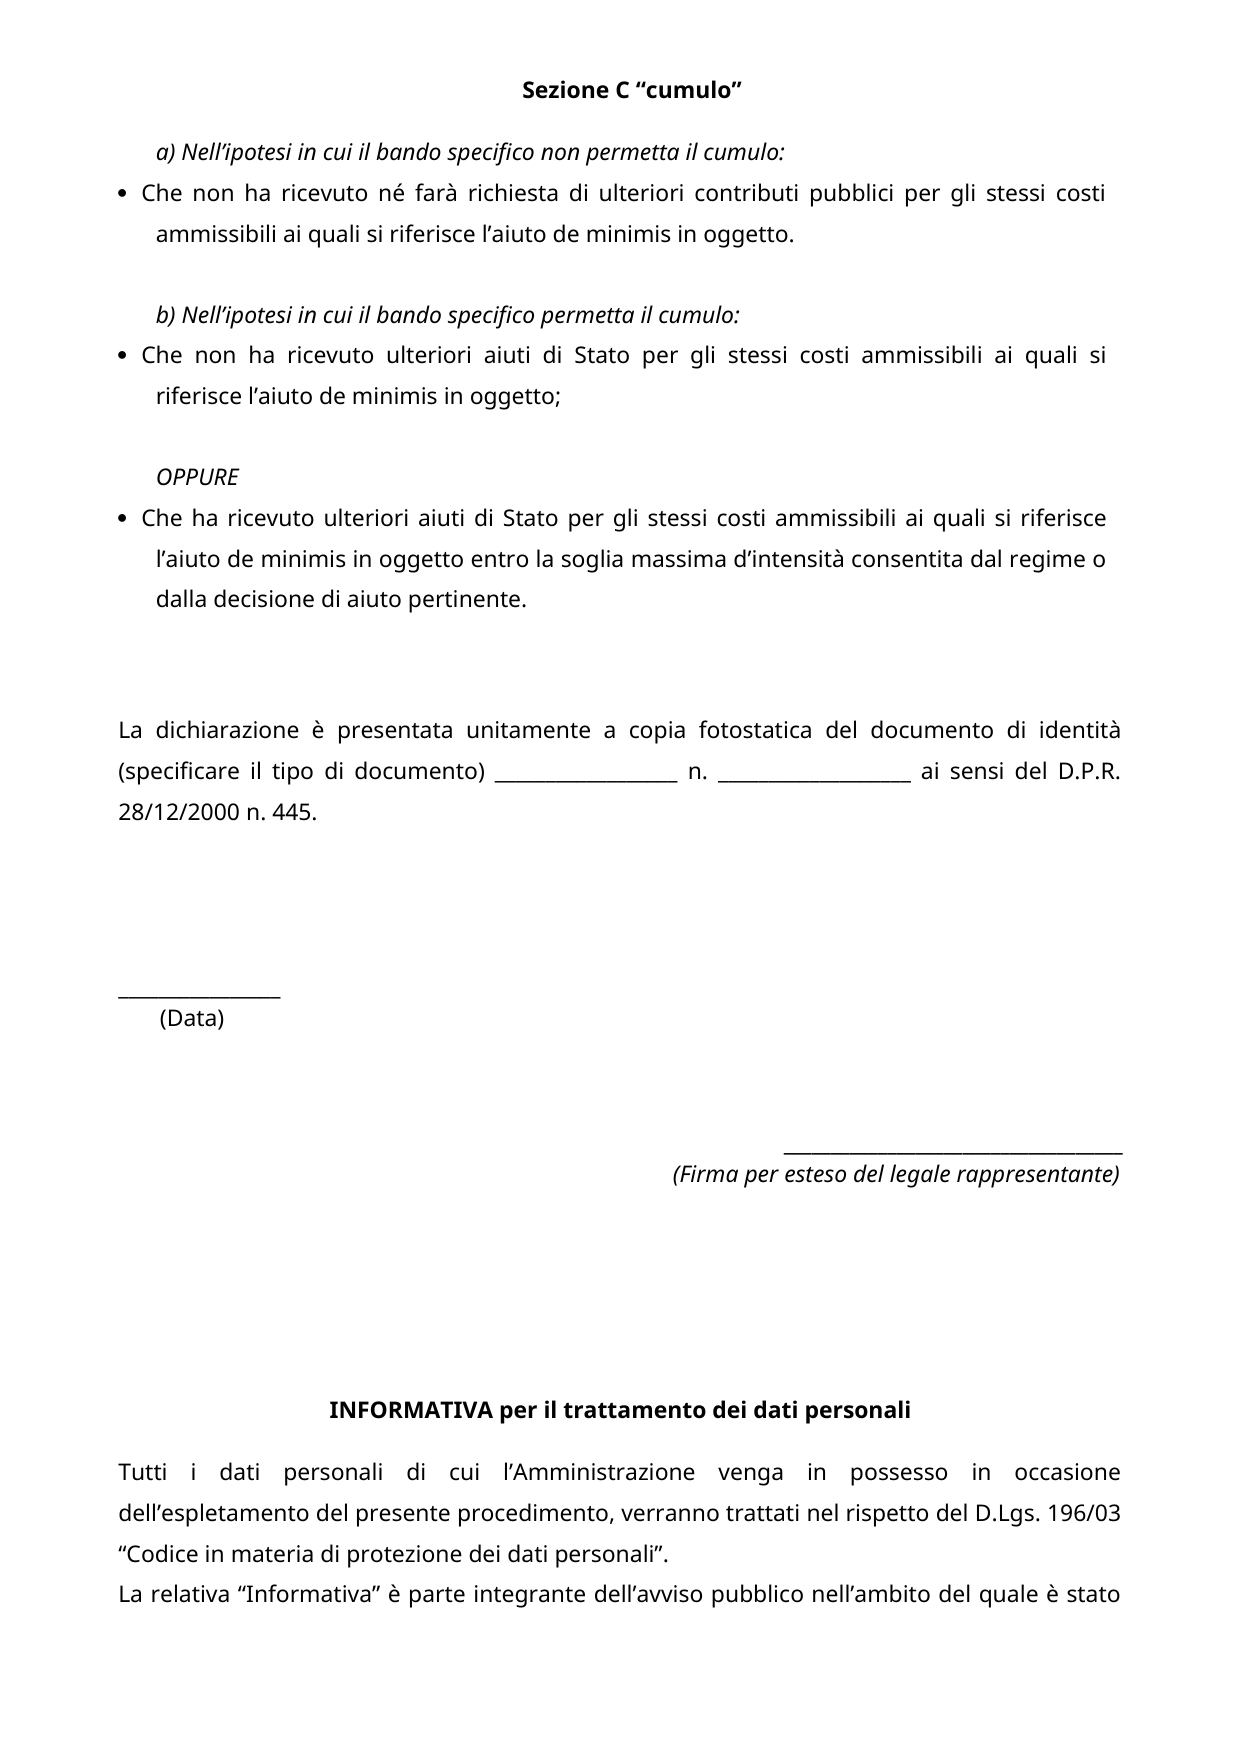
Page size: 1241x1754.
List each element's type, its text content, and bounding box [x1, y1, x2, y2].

list Che non ha ricevuto ulteriori aiuti di Stato per gli stessi costi ammissibili ai quali si riferisce l’aiuto de minimis in oggetto; [118, 339, 1108, 411]
text (Firma per esteso del legale rappresentante) [118, 1158, 1123, 1189]
text Sezione C “cumulo” [156, 74, 1108, 105]
list Che ha ricevuto ulteriori aiuti di Stato per gli stessi costi ammissibili ai quali si riferisce l’aiuto de minimis in oggetto entro la soglia massima d’intensità consentita dal regime o dalla decisione di aiuto pertinente. [118, 502, 1108, 614]
text ________________ [118, 971, 1123, 1002]
text OPPURE [156, 461, 1108, 493]
text b) Nell’ipotesi in cui il bando specifico permetta il cumulo: [156, 299, 1108, 330]
list Che non ha ricevuto né farà richiesta di ulteriori contributi pubblici per gli stessi costi ammissibili ai quali si riferisce l’aiuto de minimis in oggetto. [118, 177, 1108, 249]
text La dichiarazione è presentata unitamente a copia fotostatica del documento di identità (specificare il tipo di documento) __________________ n. ___________________ ai sensi del D.P.R. 28/12/2000 n. 445. [118, 714, 1123, 827]
text INFORMATIVA per il trattamento dei dati personali [118, 1394, 1123, 1425]
text a) Nell’ipotesi in cui il bando specifico non permetta il cumulo: [156, 136, 1108, 168]
text Tutti i dati personali di cui l’Amministrazione venga in possesso in occasione dell’espletamento del presente procedimento, verranno trattati nel rispetto del D.Lgs. 196/03 “Codice in materia di protezione dei dati personali”. [118, 1456, 1123, 1569]
text ____________________________________ [118, 1127, 1123, 1158]
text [118, 1578, 1123, 1609]
text (Data) [118, 1002, 1123, 1033]
